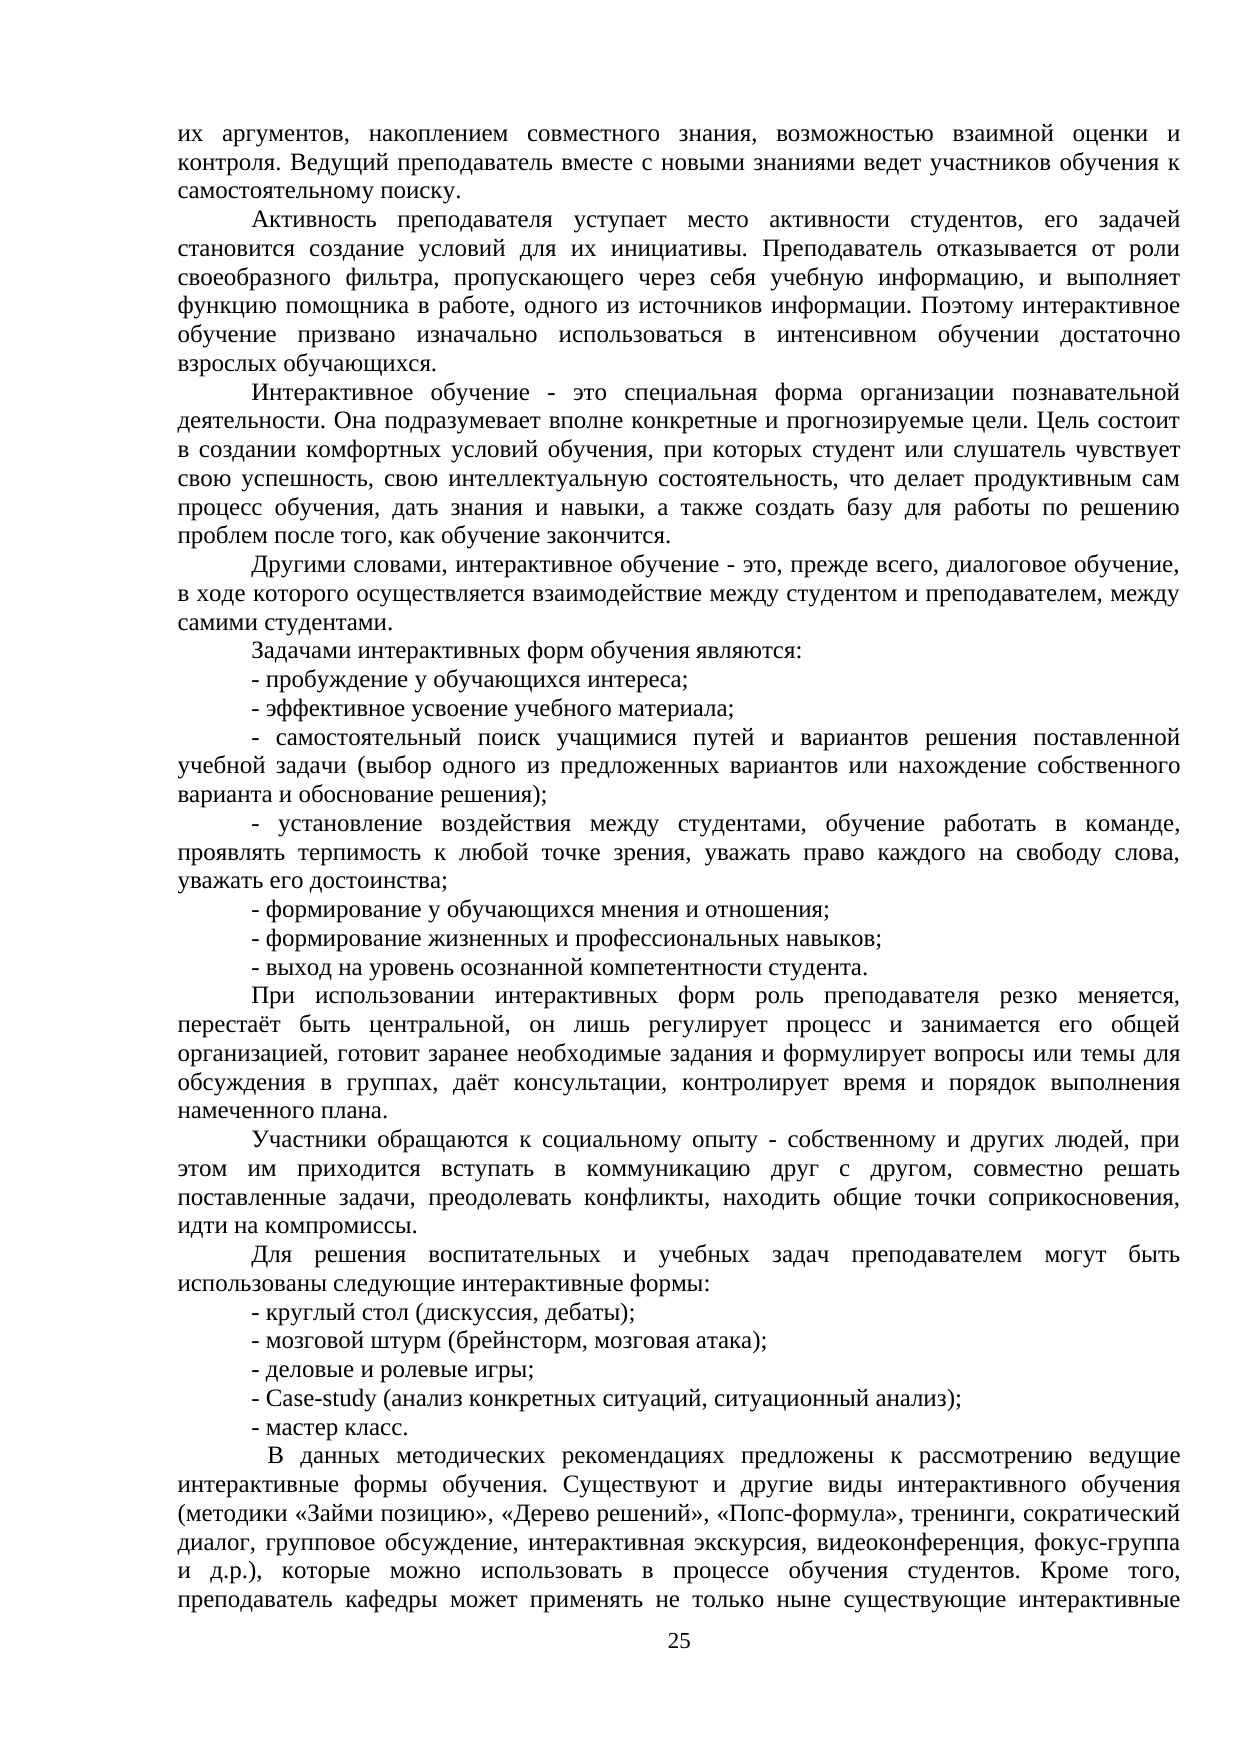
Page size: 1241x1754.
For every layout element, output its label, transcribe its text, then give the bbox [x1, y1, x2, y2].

text - формирование жизненных и профессиональных навыков; [177, 923, 1181, 952]
text - установление воздействия между студентами, обучение работать в команде, проявлять терпимость к любой точке зрения, уважать право каждого на свободу слова, уважать его достоинства; [177, 808, 1181, 894]
text Задачами интерактивных форм обучения являются: [177, 636, 1181, 664]
text - самостоятельный поиск учащимися путей и вариантов решения поставленной учебной задачи (выбор одного из предложенных вариантов или нахождение собственного варианта и обоснование решения); [177, 722, 1181, 808]
text При использовании интерактивных форм роль преподавателя резко меняется, перестаёт быть центральной, он лишь регулирует процесс и занимается его общей организацией, готовит заранее необходимые задания и формулирует вопросы или темы для обсуждения в группах, даёт консультации, контролирует время и порядок выполнения намеченного плана. [177, 981, 1181, 1124]
text - выход на уровень осознанной компетентности студента. [177, 952, 1181, 981]
text - круглый стол (дискуссия, дебаты); [177, 1297, 1181, 1326]
text Для решения воспитательных и учебных задач преподавателем могут быть использованы следующие интерактивные формы: [177, 1239, 1181, 1297]
text - формирование у обучающихся мнения и отношения; [177, 894, 1181, 923]
text Активность преподавателя уступает место активности студентов, его задачей становится создание условий для их инициативы. Преподаватель отказывается от роли своеобразного фильтра, пропускающего через себя учебную информацию, и выполняет функцию помощника в работе, одного из источников информации. Поэтому интерактивное обучение призвано изначально использоваться в интенсивном обучении достаточно взрослых обучающихся. [177, 204, 1181, 377]
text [177, 1441, 1181, 1613]
text - мастер класс. [177, 1412, 1181, 1441]
text - эффективное усвоение учебного материала; [177, 693, 1181, 722]
text Другими словами, интерактивное обучение - это, прежде всего, диалоговое обучение, в ходе которого осуществляется взаимодействие между студентом и преподавателем, между самими студентами. [177, 549, 1181, 636]
text - деловые и ролевые игры; [177, 1354, 1181, 1383]
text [177, 118, 1181, 204]
text Интерактивное обучение - это специальная форма организации познавательной деятельности. Она подразумевает вполне конкретные и прогнозируемые цели. Цель состоит в создании комфортных условий обучения, при которых студент или слушатель чувствует свою успешность, свою интеллектуальную состоятельность, что делает продуктивным сам процесс обучения, дать знания и навыки, а также создать базу для работы по решению проблем после того, как обучение закончится. [177, 377, 1181, 549]
text - мозговой штурм (брейнсторм, мозговая атака); [177, 1326, 1181, 1354]
text - Case-study (анализ конкретных ситуаций, ситуационный анализ); [177, 1383, 1181, 1412]
text - пробуждение у обучающихся интереса; [177, 664, 1181, 693]
text Участники обращаются к социальному опыту - собственному и других людей, при этом им приходится вступать в коммуникацию друг с другом, совместно решать поставленные задачи, преодолевать конфликты, находить общие точки соприкосновения, идти на компромиссы. [177, 1124, 1181, 1239]
